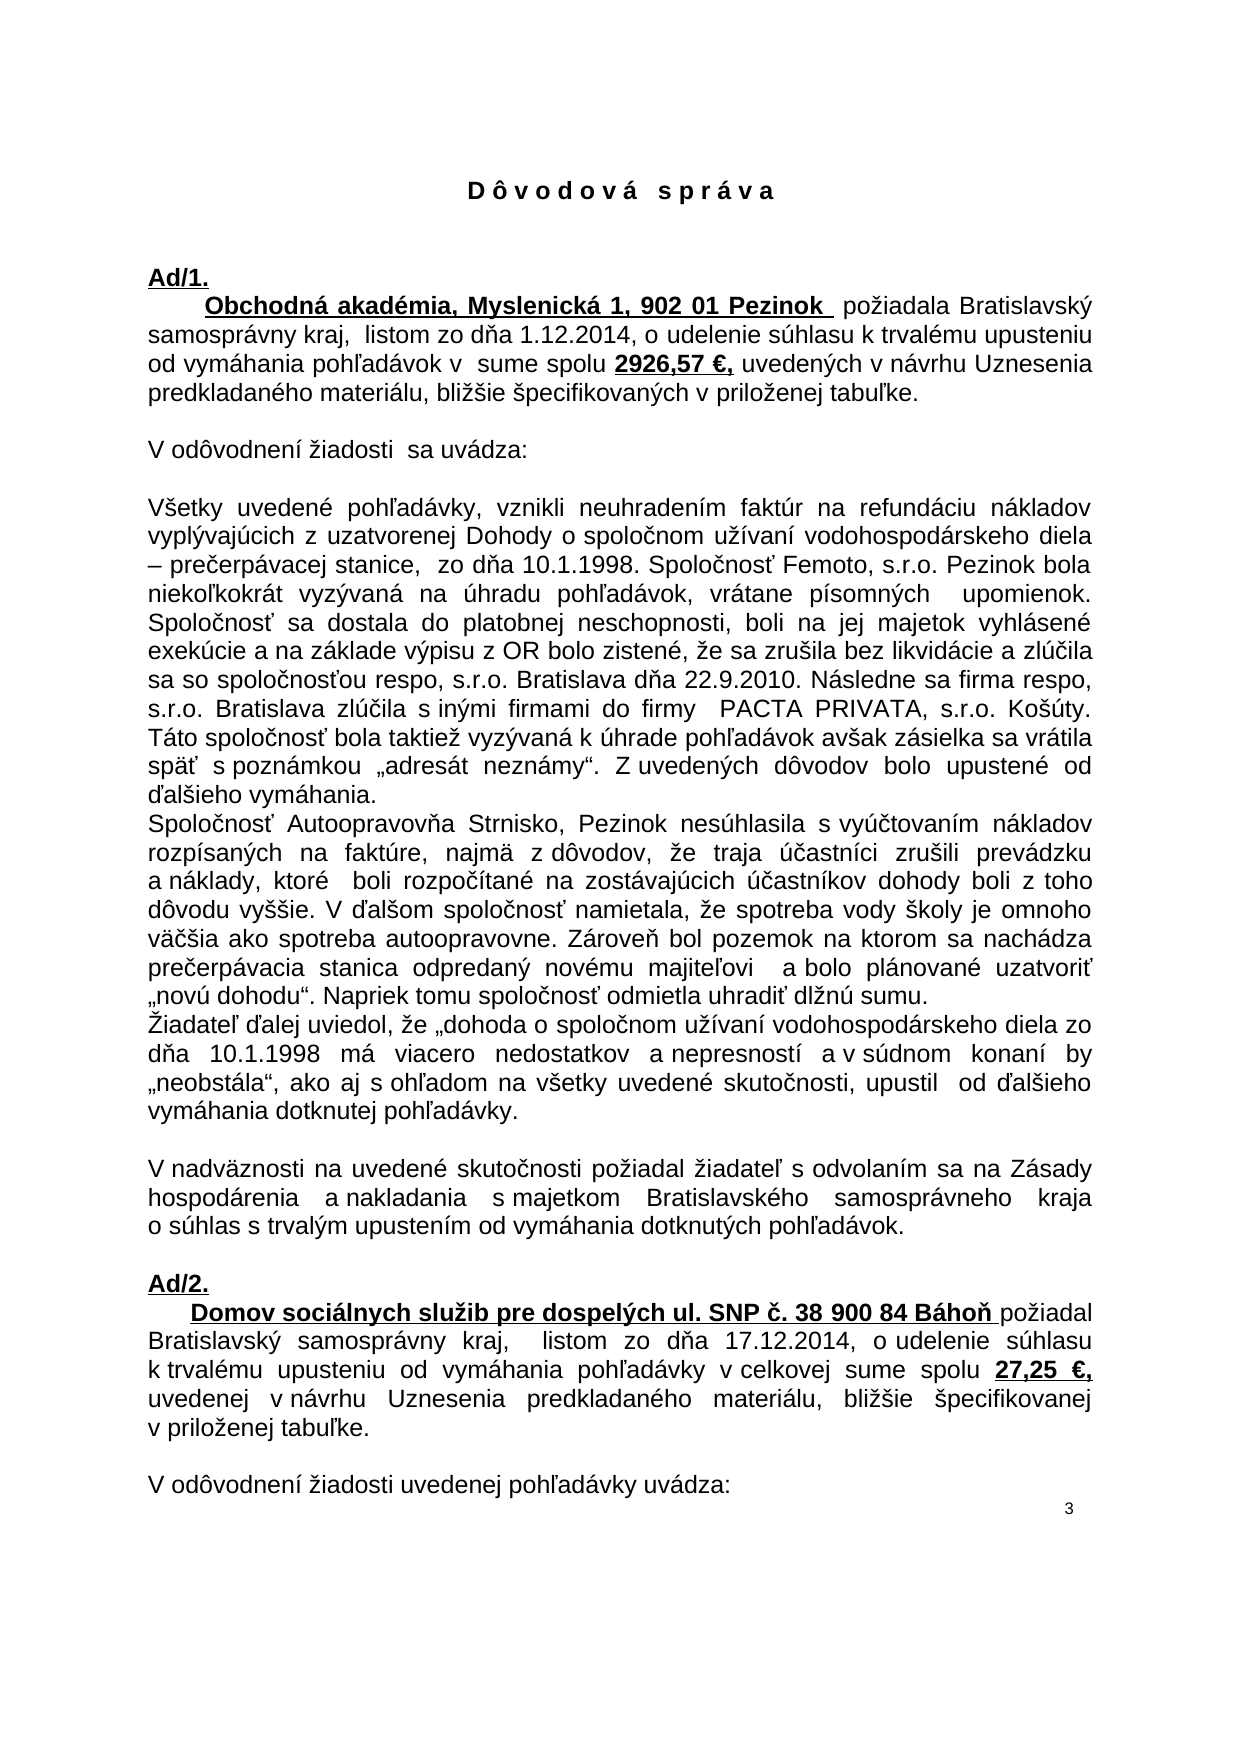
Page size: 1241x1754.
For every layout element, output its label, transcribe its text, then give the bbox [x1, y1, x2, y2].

text Spoločnosť Autoopravovňa Strnisko, Pezinok nesúhlasila s vyúčtovaním nákladov rozpísaných na faktúre, najmä z dôvodov, že traja účastníci zrušili prevádzku a náklady, ktoré boli rozpočítané na zostávajúcich účastníkov dohody boli z toho dôvodu vyššie. V ďalšom spoločnosť namietala, že spotreba vody školy je omnoho väčšia ako spotreba autoopravovne. Zároveň bol pozemok na ktorom sa nachádza prečerpávacia stanica odpredaný novému majiteľovi a bolo plánované uzatvoriť „novú dohodu“. Napriek tomu spoločnosť odmietla uhradiť dlžnú sumu. [148, 809, 1093, 1010]
text Ad/1. [148, 263, 1093, 291]
text Ad/2. [148, 1269, 1093, 1298]
text V odôvodnení žiadosti uvedenej pohľadávky uvádza: [148, 1470, 1093, 1499]
text Všetky uvedené pohľadávky, vznikli neuhradením faktúr na refundáciu nákladov vyplývajúcich z uzatvorenej Dohody o spoločnom užívaní vodohospodárskeho diela – prečerpávacej stanice, zo dňa 10.1.1998. Spoločnosť Femoto, s.r.o. Pezinok bola niekoľkokrát vyzývaná na úhradu pohľadávok, vrátane písomných upomienok. Spoločnosť sa dostala do platobnej neschopnosti, boli na jej majetok vyhlásené exekúcie a na základe výpisu z OR bolo zistené, že sa zrušila bez likvidácie a zlúčila sa so spoločnosťou respo, s.r.o. Bratislava dňa 22.9.2010. Následne sa firma respo, s.r.o. Bratislava zlúčila s inými firmami do firmy PACTA PRIVATA, s.r.o. Košúty. Táto spoločnosť bola taktiež vyzývaná k úhrade pohľadávok avšak zásielka sa vrátila späť s poznámkou „adresát neznámy“. Z uvedených dôvodov bolo upustené od ďalšieho vymáhania. [148, 493, 1093, 809]
text Žiadateľ ďalej uviedol, že „dohoda o spoločnom užívaní vodohospodárskeho diela zo dňa 10.1.1998 má viacero nedostatkov a nepresností a v súdnom konaní by „neobstála“, ako aj s ohľadom na všetky uvedené skutočnosti, upustil od ďalšieho vymáhania dotknutej pohľadávky. [148, 1010, 1093, 1125]
text D ô v o d o v á s p r á v a [148, 176, 1093, 205]
text V odôvodnení žiadosti sa uvádza: [148, 435, 1093, 464]
text Obchodná akadémia, Myslenická 1, 902 01 Pezinok požiadala Bratislavský samosprávny kraj, listom zo dňa 1.12.2014, o udelenie súhlasu k trvalému upusteniu od vymáhania pohľadávok v sume spolu 2926,57 €, uvedených v návrhu Uznesenia predkladaného materiálu, bližšie špecifikovaných v priloženej tabuľke. [148, 291, 1093, 406]
text Domov sociálnych služib pre dospelých ul. SNP č. 38 900 84 Báhoň požiadal Bratislavský samosprávny kraj, listom zo dňa 17.12.2014, o udelenie súhlasu k trvalému upusteniu od vymáhania pohľadávky v celkovej sume spolu 27,25 €, uvedenej v návrhu Uznesenia predkladaného materiálu, bližšie špecifikovanej v priloženej tabuľke. [148, 1298, 1093, 1441]
text 3 [148, 1499, 1093, 1518]
